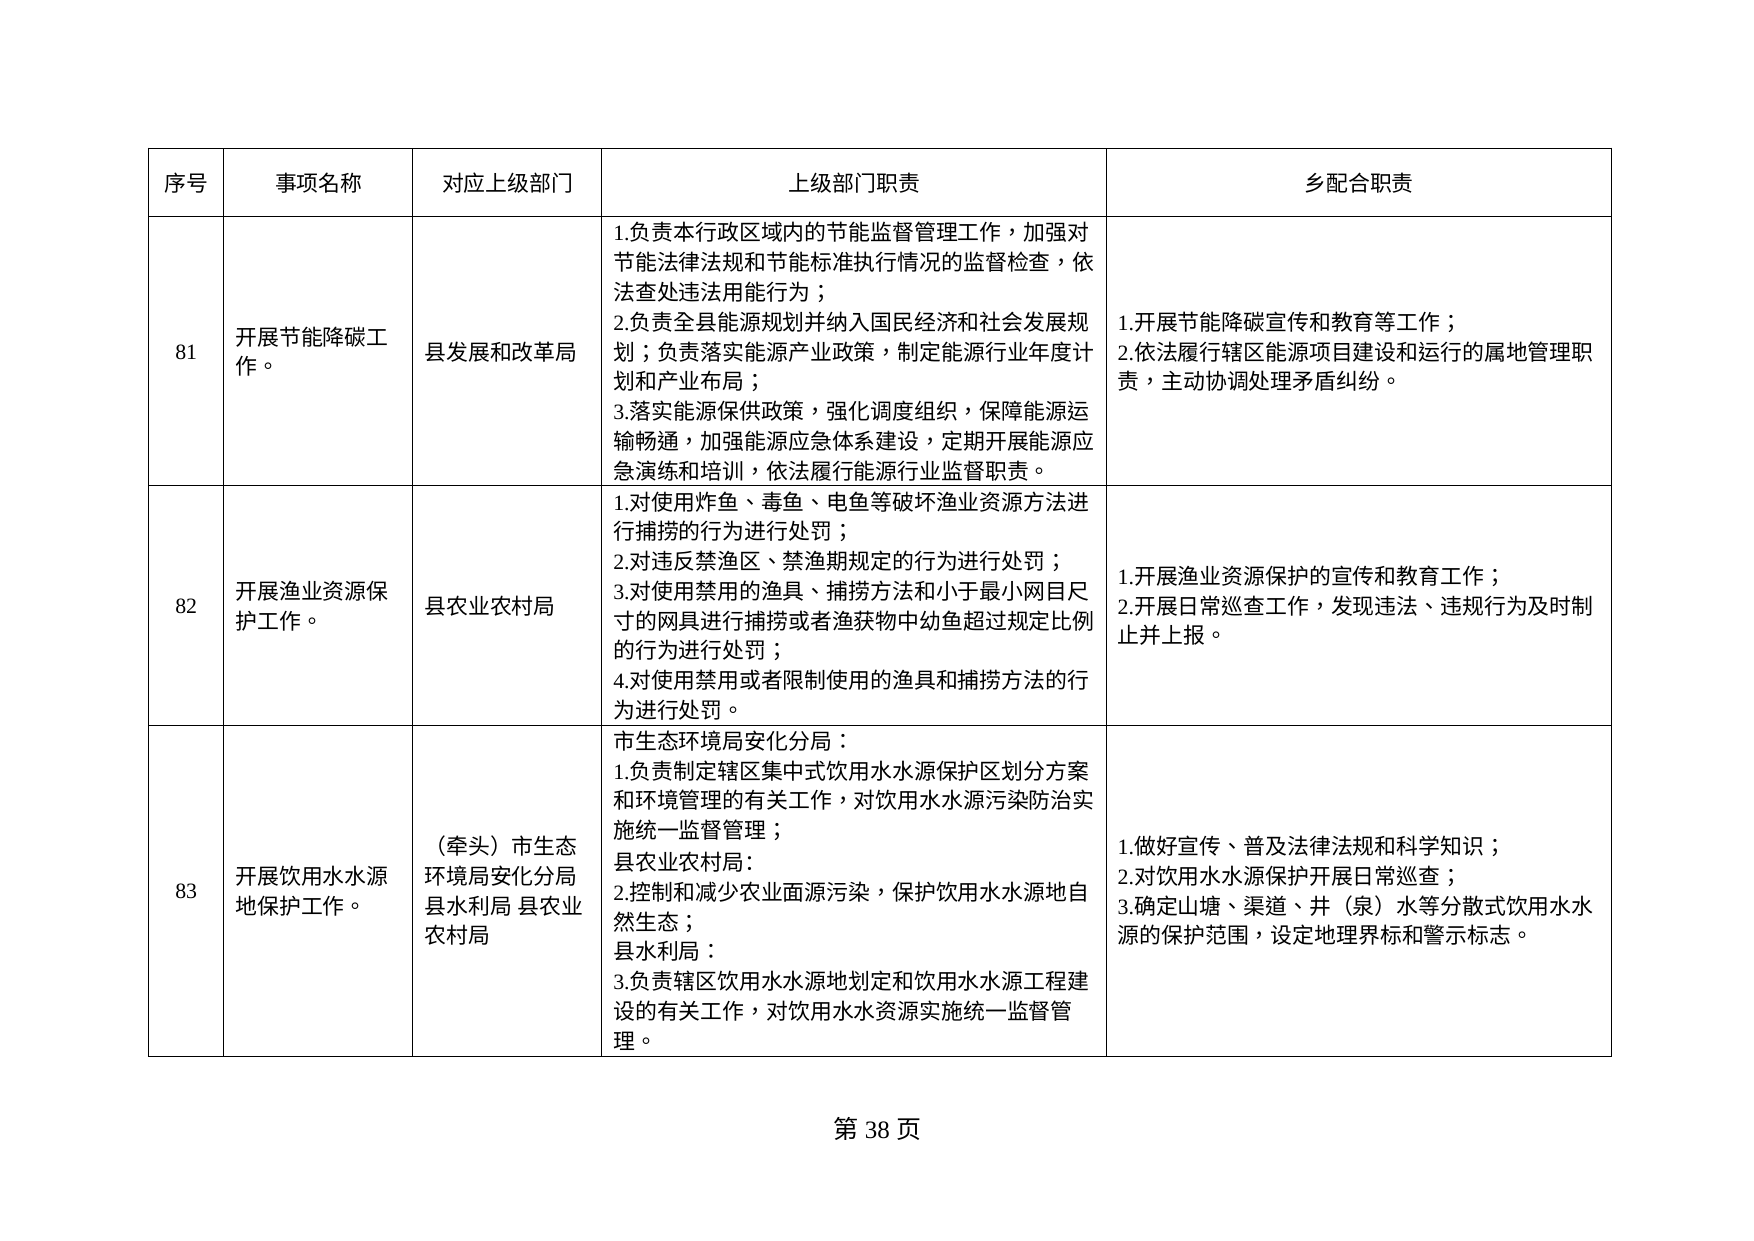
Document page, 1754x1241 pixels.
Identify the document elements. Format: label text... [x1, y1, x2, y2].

table_header 乡配合职责 [1107, 149, 1611, 216]
table_cell 1.开展渔业资源保护的宣传和教育工作； 2.开展日常巡查工作，发现违法、违规行为及时制止并上报。 [1107, 486, 1611, 725]
table_cell 市生态环境局安化分局： 1.负责制定辖区集中式饮用水水源保护区划分方案和环境管理的有关工作，对饮用水水源污染防治实施统一监督管理； 县农业农村局： 2.控制和减少农业面源污染，保护饮用水水源地自然生态； 县水利局： 3.负责辖区饮用水水源地划定和饮用水水源工程建设的有关工作，对饮用水水资源实施统一监督管理。 [602, 726, 1106, 1056]
table_cell 县发展和改革局 [413, 217, 601, 485]
table_header 对应上级部门 [413, 149, 601, 216]
table_header 事项名称 [224, 149, 412, 216]
table_cell 开展渔业资源保护工作。 [224, 486, 412, 725]
table_cell 县农业农村局 [413, 486, 601, 725]
table_cell 1.对使用炸鱼、毒鱼、电鱼等破坏渔业资源方法进行捕捞的行为进行处罚； 2.对违反禁渔区、禁渔期规定的行为进行处罚； 3.对使用禁用的渔具、捕捞方法和小于最小网目尺寸的网具进行捕捞或者渔获物中幼鱼超过规定比例的行为进行处罚； 4.对使用禁用或者限制使用的渔具和捕捞方法的行为进行处罚。 [602, 486, 1106, 725]
table_cell 81 [149, 217, 223, 485]
table_cell 83 [149, 726, 223, 1056]
table_header 序号 [149, 149, 223, 216]
table_cell 1.做好宣传、普及法律法规和科学知识； 2.对饮用水水源保护开展日常巡查； 3.确定山塘、渠道、井（泉）水等分散式饮用水水源的保护范围，设定地理界标和警示标志。 [1107, 726, 1611, 1056]
table_cell 82 [149, 486, 223, 725]
table_cell 1.开展节能降碳宣传和教育等工作； 2.依法履行辖区能源项目建设和运行的属地管理职责，主动协调处理矛盾纠纷。 [1107, 217, 1611, 485]
table_header 上级部门职责 [602, 149, 1106, 216]
table_cell 1.负责本行政区域内的节能监督管理工作，加强对节能法律法规和节能标准执行情况的监督检查，依法查处违法用能行为； 2.负责全县能源规划并纳入国民经济和社会发展规划；负责落实能源产业政策，制定能源行业年度计划和产业布局； 3.落实能源保供政策，强化调度组织，保障能源运输畅通，加强能源应急体系建设，定期开展能源应急演练和培训，依法履行能源行业监督职责。 [602, 217, 1106, 485]
table_cell （牵头）市生态环境局安化分局 县水利局 县农业农村局 [413, 726, 601, 1056]
table_cell 开展节能降碳工作。 [224, 217, 412, 485]
table_cell 开展饮用水水源地保护工作。 [224, 726, 412, 1056]
